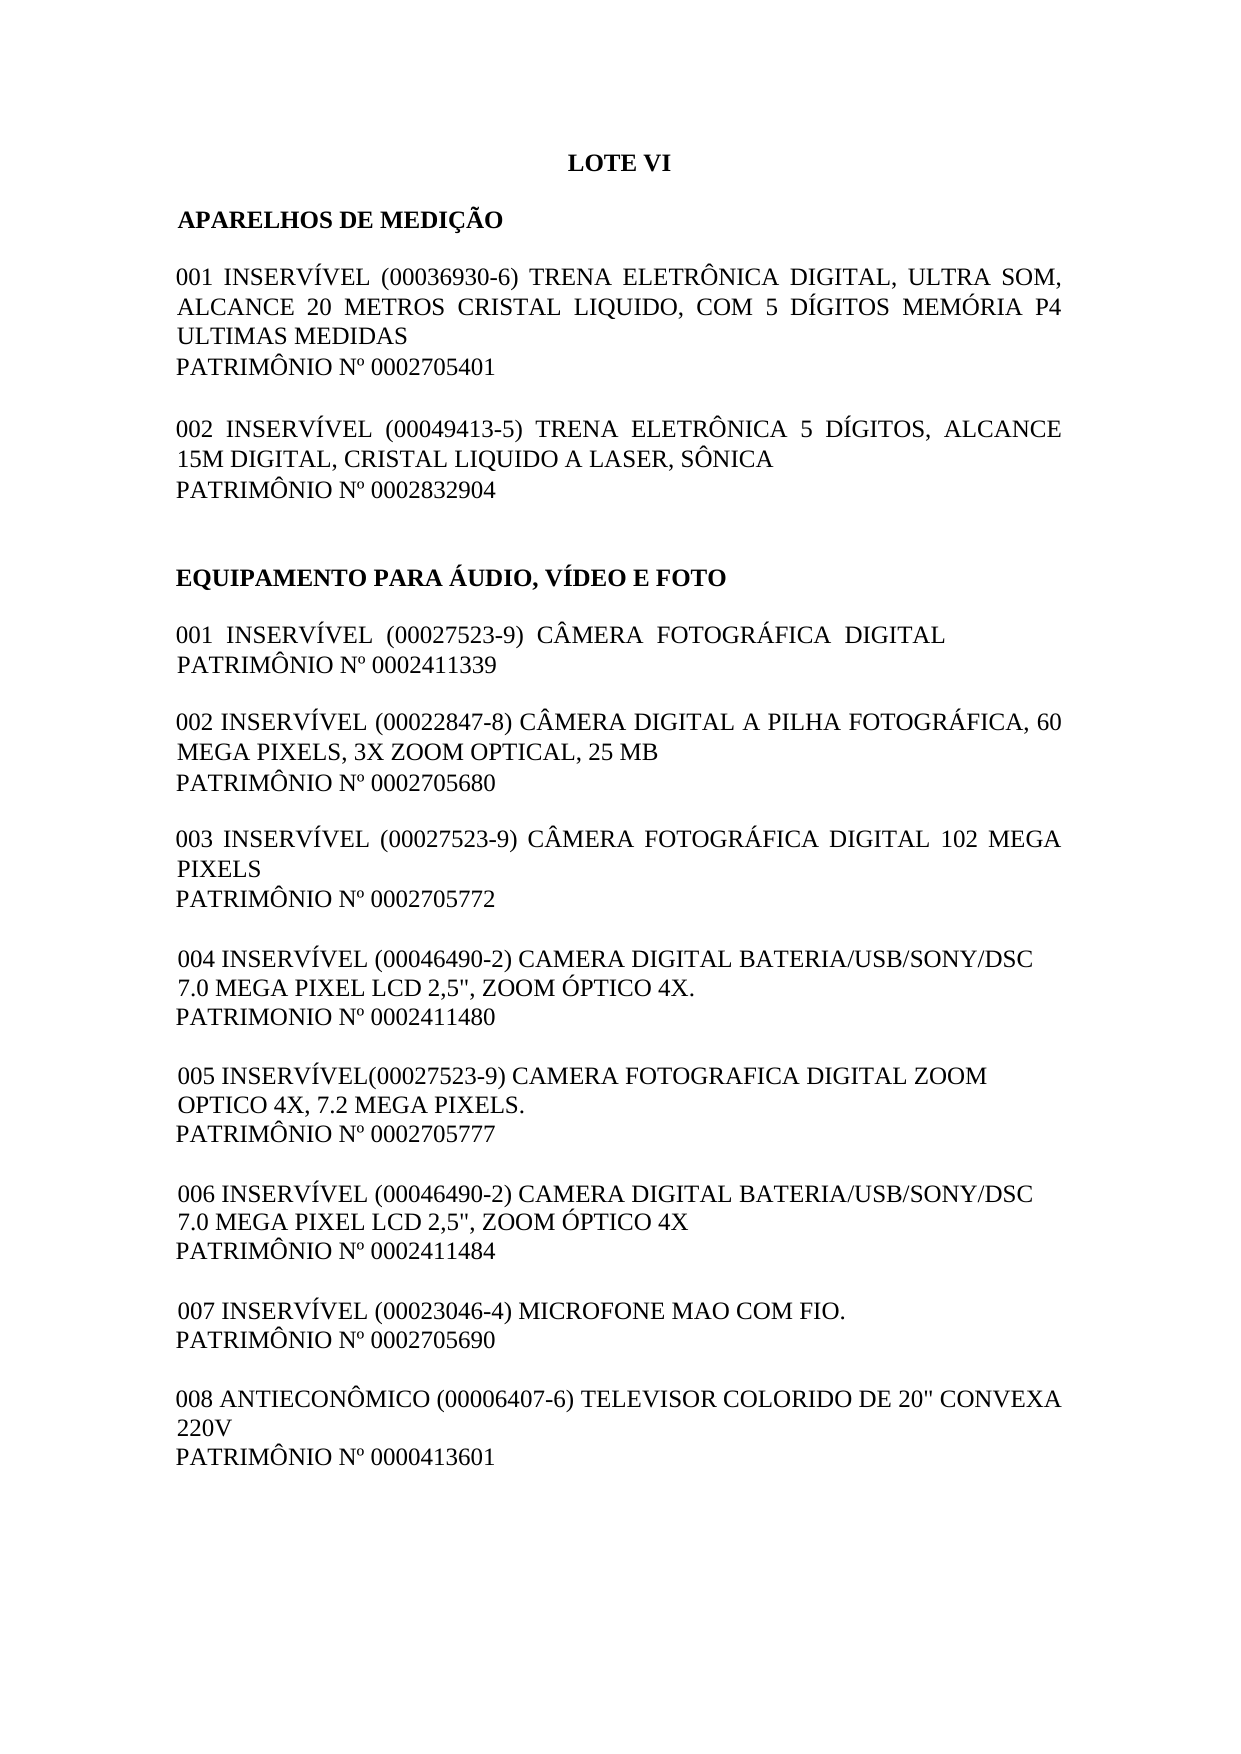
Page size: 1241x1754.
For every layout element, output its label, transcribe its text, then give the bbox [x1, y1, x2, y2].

text PATRIMÔNIO Nº 0002705680 [176, 768, 1062, 796]
text 002 INSERVÍVEL (00049413-5) TRENA ELETRÔNICA 5 DÍGITOS, ALCANCE 15M DIGITAL, CRISTAL LIQUIDO A LASER, SÔNICA [176, 414, 1062, 472]
subtitle EQUIPAMENTO PARA ÁUDIO, VÍDEO E FOTO [176, 563, 1063, 592]
text 001 INSERVÍVEL (00036930-6) TRENA ELETRÔNICA DIGITAL, ULTRA SOM, ALCANCE 20 METROS CRISTAL LIQUIDO, COM 5 DÍGITOS MEMÓRIA P4 ULTIMAS MEDIDAS [176, 262, 1062, 350]
text 005 INSERVÍVEL(00027523-9) CAMERA FOTOGRAFICA DIGITAL ZOOM OPTICO 4X, 7.2 MEGA PIXELS. [177, 1061, 1063, 1119]
text 006 INSERVÍVEL (00046490-2) CAMERA DIGITAL BATERIA/USB/SONY/DSC 7.0 MEGA PIXEL LCD 2,5", ZOOM ÓPTICO 4X [177, 1179, 1063, 1236]
text 001 INSERVÍVEL (00027523-9) CÂMERA FOTOGRÁFICA DIGITAL PATRIMÔNIO Nº 0002411339 [176, 620, 946, 678]
text PATRIMÔNIO Nº 0002705690 [175, 1325, 1062, 1353]
text PATRIMÔNIO Nº 0002705401 [176, 352, 1062, 381]
text 007 INSERVÍVEL (00023046-4) MICROFONE MAO COM FIO. [177, 1296, 1063, 1325]
text PATRIMÔNIO Nº 0002832904 [176, 475, 1062, 503]
text 003 INSERVÍVEL (00027523-9) CÂMERA FOTOGRÁFICA DIGITAL 102 MEGA PIXELS [175, 824, 1062, 883]
text PATRIMONIO Nº 0002411480 [175, 1002, 1062, 1030]
text PATRIMÔNIO Nº 0000413601 [175, 1442, 1062, 1471]
text PATRIMÔNIO Nº 0002705772 [175, 884, 1062, 913]
text 004 INSERVÍVEL (00046490-2) CAMERA DIGITAL BATERIA/USB/SONY/DSC 7.0 MEGA PIXEL LCD 2,5", ZOOM ÓPTICO 4X. [177, 944, 1063, 1002]
subtitle APARELHOS DE MEDIÇÃO [177, 205, 1062, 234]
text 008 ANTIECONÔMICO (00006407-6) TELEVISOR COLORIDO DE 20" CONVEXA 220V [175, 1384, 1062, 1442]
text PATRIMÔNIO Nº 0002411484 [175, 1236, 1062, 1265]
text PATRIMÔNIO Nº 0002705777 [175, 1119, 1062, 1148]
subtitle LOTE VI [176, 148, 1063, 176]
text 002 INSERVÍVEL (00022847-8) CÂMERA DIGITAL A PILHA FOTOGRÁFICA, 60 MEGA PIXELS, 3X ZOOM OPTICAL, 25 MB [176, 707, 1062, 765]
